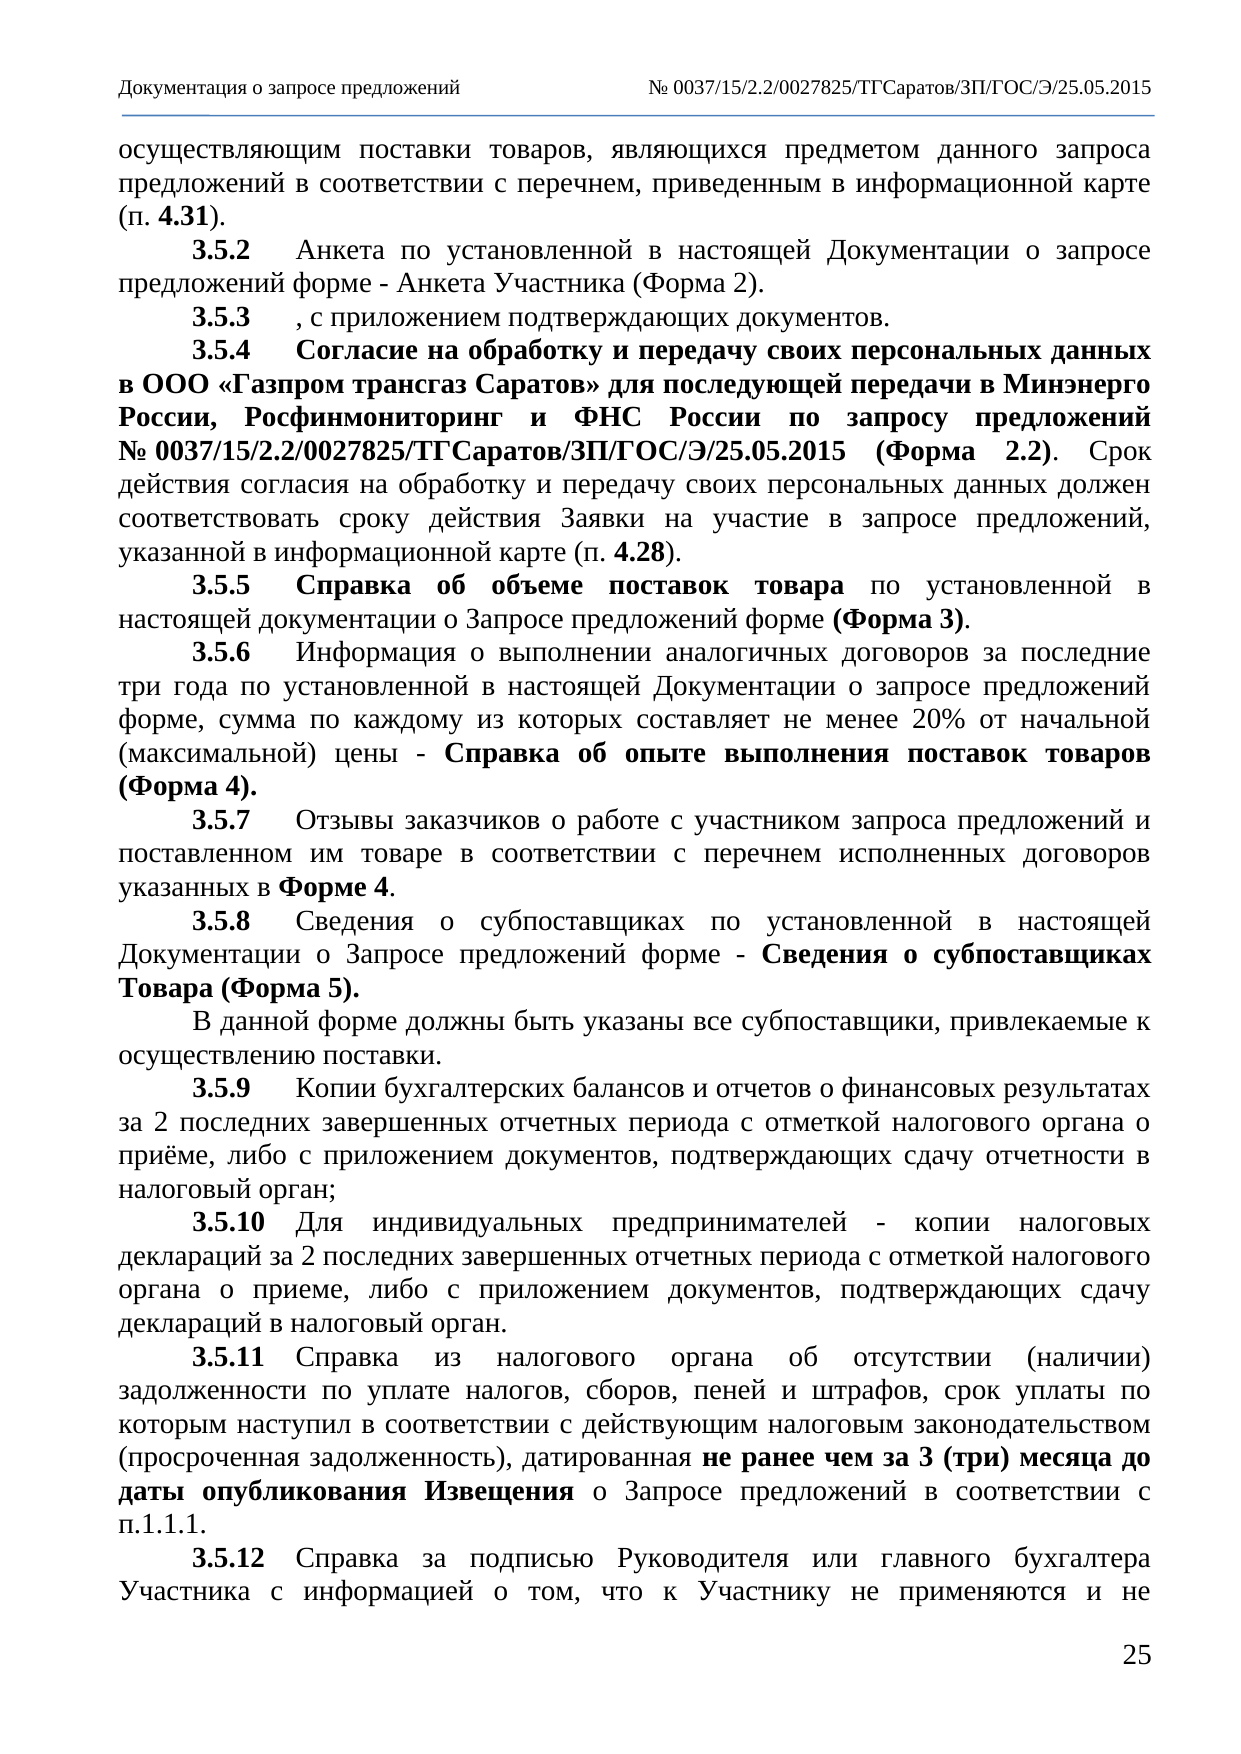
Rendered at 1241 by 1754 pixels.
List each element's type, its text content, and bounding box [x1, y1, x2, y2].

list Справка об объеме поставок товара по установленной в настоящей документации о Запросе предложений форме (Форма 3). [118, 567, 1152, 634]
list Копии бухгалтерских балансов и отчетов о финансовых результатах за 2 последних завершенных отчетных периода с отметкой налогового органа о приёме, либо с приложением документов, подтверждающих сдачу отчетности в налоговый орган; [118, 1070, 1152, 1204]
list Отзывы заказчиков о работе с участником запроса предложений и поставленном им товаре в соответствии с перечнем исполненных договоров указанных в Форме 4. [118, 802, 1152, 903]
list Информация о выполнении аналогичных договоров за последние три года по установленной в настоящей Документации о запросе предложений форме, сумма по каждому из которых составляет не менее 20% от начальной (максимальной) цены - Справка об опыте выполнения поставок товаров (Форма 4). [118, 634, 1152, 802]
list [118, 131, 1152, 232]
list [118, 1540, 1152, 1607]
list Согласие на обработку и передачу своих персональных данных в ООО «Газпром трансгаз Саратов» для последующей передачи в Минэнерго России, Росфинмониторинг и ФНС России по запросу предложений № 0037/15/2.2/0027825/ТГСаратов/ЗП/ГОС/Э/25.05.2015 (Форма 2.2). Срок действия согласия на обработку и передачу своих персональных данных должен соответствовать сроку действия Заявки на участие в запросе предложений, указанной в информационной карте (п. 4.28). [118, 332, 1152, 567]
list Для индивидуальных предпринимателей - копии налоговых деклараций за 2 последних завершенных отчетных периода с отметкой налогового органа о приеме, либо с приложением документов, подтверждающих сдачу деклараций в налоговый орган. [118, 1204, 1152, 1339]
list Сведения о субпоставщиках по установленной в настоящей Документации о Запросе предложений форме - Сведения о субпоставщиках Товара (Форма 5). [118, 903, 1152, 1003]
list Анкета по установленной в настоящей Документации о запросе предложений форме - Анкета Участника (Форма 2). [118, 232, 1152, 299]
list Справка из налогового органа об отсутствии (наличии) задолженности по уплате налогов, сборов, пеней и штрафов, срок уплаты по которым наступил в соответствии с действующим налоговым законодательством (просроченная задолженность), датированная не ранее чем за 3 (три) месяца до даты опубликования Извещения о Запросе предложений в соответствии с п.1.1.1. [118, 1339, 1152, 1540]
list В данной форме должны быть указаны все субпоставщики, привлекаемые к осуществлению поставки. [118, 1003, 1152, 1070]
list Информация о цепочке собственников, включая бенефициаров (в том числе конечных) (Форма 2.1), с приложением подтверждающих документов. [118, 299, 1152, 332]
